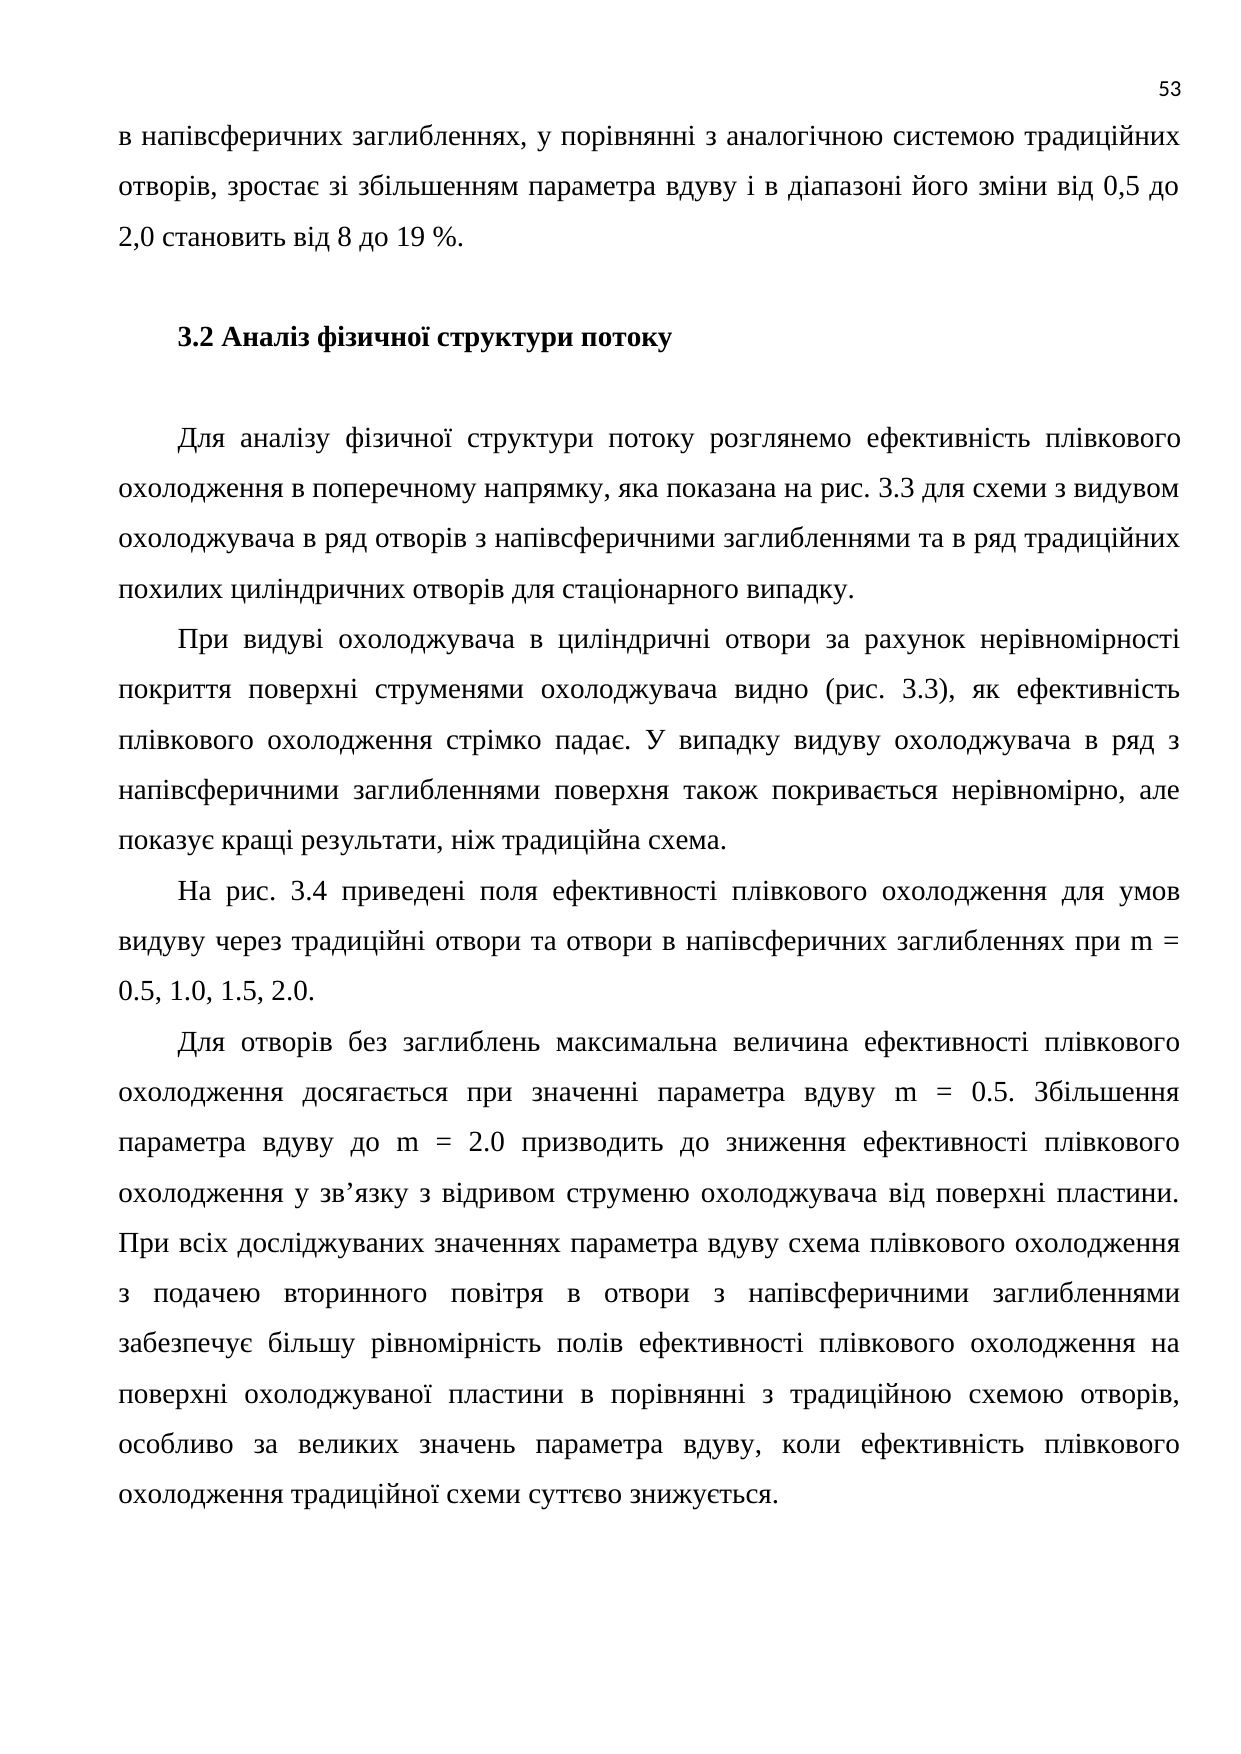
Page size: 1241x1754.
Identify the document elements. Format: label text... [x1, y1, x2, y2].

text На рис. 3.4 приведені поля ефективності плівкового охолодження для умов видуву через традиційні отвори та отвори в напівсферичних заглибленнях при m = 0.5, 1.0, 1.5, 2.0. [118, 873, 1181, 1007]
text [118, 118, 1181, 252]
subtitle 3.2 Аналіз фізичної структури потоку [118, 319, 1181, 353]
text Для аналiзу фiзичної структури потоку розглянемо ефективність плівкового охолодження в поперечному напрямку, яка показана на рис. 3.3 для схеми з видувом охолоджувача в ряд отворів з напівсферичними заглибленнями та в ряд традиційних похилих циліндричних отворів для стаціонарного випадку. [118, 420, 1181, 604]
text Для отворів без заглиблень максимальна величина ефективності плівкового охолодження досягається при значенні параметра вдуву m = 0.5. Збільшення параметра вдуву до m = 2.0 призводить до зниження ефективності плівкового охолодження у зв’язку з відривом струменю охолоджувача від поверхні пластини. При всіх досліджуваних значеннях параметра вдуву схема плівкового охолодження з подачею вторинного повітря в отвори з напівсферичними заглибленнями забезпечує більшу рівномірність полів ефективності плівкового охолодження на поверхні охолоджуваної пластини в порівнянні з традиційною схемою отворів, особливо за великих значень параметра вдуву, коли ефективність плівкового охолодження традиційної схеми суттєво знижується. [118, 1024, 1181, 1510]
text При видуві охолоджувача в циліндричні отвори за рахунок нерівномірності покриття поверхні струменями охолоджувача видно (рис. 3.3), як ефективність плівкового охолодження стрімко падає. У випадку видуву охолоджувача в ряд з напівсферичними заглибленнями поверхня також покривається нерівномірно, але показує кращі результати, ніж традиційна схема. [118, 621, 1181, 856]
